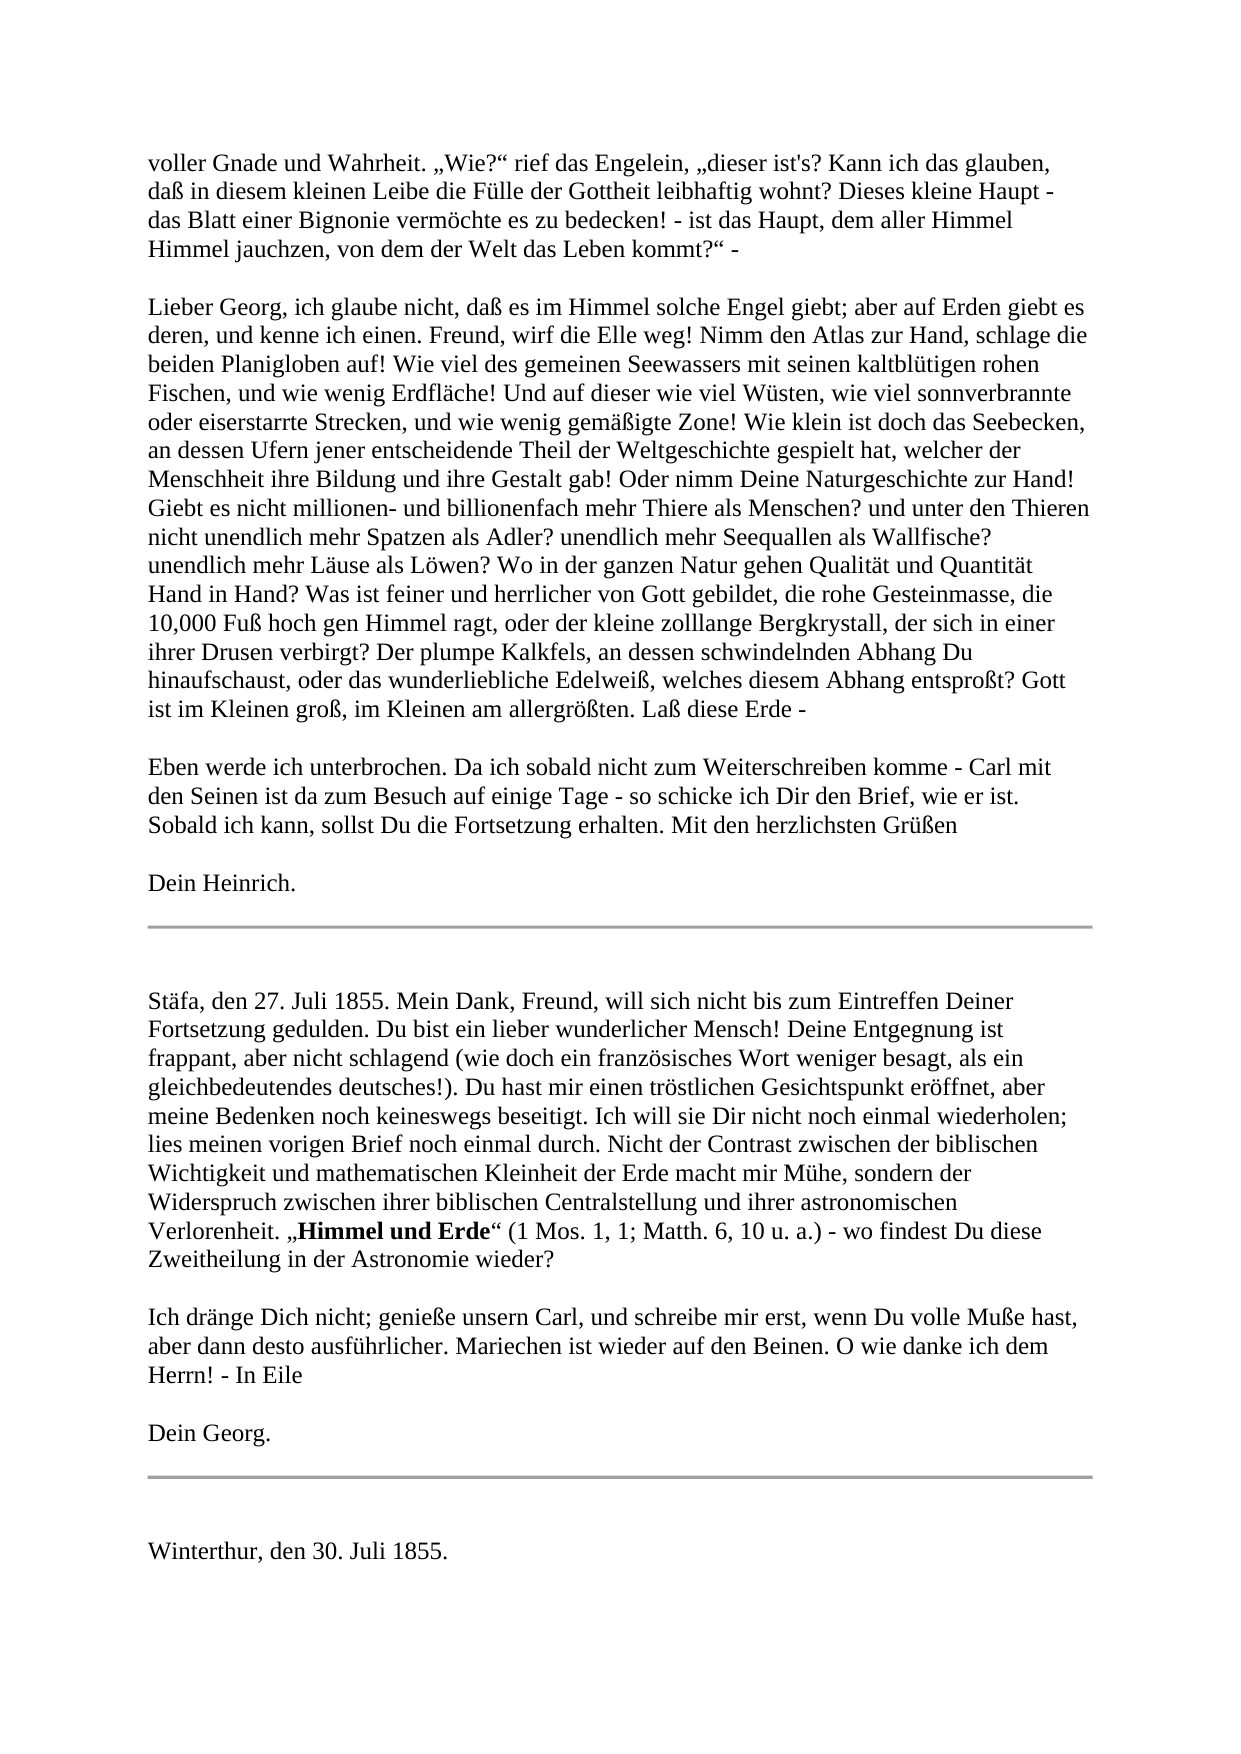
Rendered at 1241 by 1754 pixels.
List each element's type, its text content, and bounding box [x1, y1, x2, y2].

text Eben werde ich unterbrochen. Da ich sobald nicht zum Weiterschreiben komme - Carl mit den Seinen ist da zum Besuch auf einige Tage - so schicke ich Dir den Brief, wie er ist. Sobald ich kann, sollst Du die Fortsetzung erhalten. Mit den herzlichsten Grüßen [148, 752, 1093, 838]
text Ich dränge Dich nicht; genieße unsern Carl, und schreibe mir erst, wenn Du volle Muße hast, aber dann desto ausführlicher. Mariechen ist wieder auf den Beinen. O wie danke ich dem Herrn! - In Eile [148, 1302, 1093, 1389]
text Dein Heinrich. [148, 868, 1093, 896]
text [148, 148, 1093, 263]
text Lieber Georg, ich glaube nicht, daß es im Himmel solche Engel giebt; aber auf Erden giebt es deren, und kenne ich einen. Freund, wirf die Elle weg! Nimm den Atlas zur Hand, schlage die beiden Planigloben auf! Wie viel des gemeinen Seewassers mit seinen kaltblütigen rohen Fischen, und wie wenig Erdfläche! Und auf dieser wie viel Wüsten, wie viel sonnverbrannte oder eiserstarrte Strecken, und wie wenig gemäßigte Zone! Wie klein ist doch das Seebecken, an dessen Ufern jener entscheidende Theil der Weltgeschichte gespielt hat, welcher der Menschheit ihre Bildung und ihre Gestalt gab! Oder nimm Deine Naturgeschichte zur Hand! Giebt es nicht millionen- und billionenfach mehr Thiere als Menschen? und unter den Thieren nicht unendlich mehr Spatzen als Adler? unendlich mehr Seequallen als Wallfische? unendlich mehr Läuse als Löwen? Wo in der ganzen Natur gehen Qualität und Quantität Hand in Hand? Was ist feiner und herrlicher von Gott gebildet, die rohe Gesteinmasse, die 10,000 Fuß hoch gen Himmel ragt, oder der kleine zolllange Bergkrystall, der sich in einer ihrer Drusen verbirgt? Der plumpe Kalkfels, an dessen schwindelnden Abhang Du hinaufschaust, oder das wunderliebliche Edelweiß, welches diesem Abhang entsproßt? Gott ist im Kleinen groß, im Kleinen am allergrößten. Laß diese Erde - [148, 292, 1093, 723]
text Dein Georg. [148, 1418, 1093, 1447]
text Winterthur, den 30. Juli 1855. [148, 1536, 1093, 1565]
text Stäfa, den 27. Juli 1855. Mein Dank, Freund, will sich nicht bis zum Eintreffen Deiner Fortsetzung gedulden. Du bist ein lieber wunderlicher Mensch! Deine Entgegnung ist frappant, aber nicht schlagend (wie doch ein französisches Wort weniger besagt, als ein gleichbedeutendes deutsches!). Du hast mir einen tröstlichen Gesichtspunkt eröffnet, aber meine Bedenken noch keineswegs beseitigt. Ich will sie Dir nicht noch einmal wiederholen; lies meinen vorigen Brief noch einmal durch. Nicht der Contrast zwischen der biblischen Wichtigkeit und mathematischen Kleinheit der Erde macht mir Mühe, sondern der Widerspruch zwischen ihrer biblischen Centralstellung und ihrer astronomischen Verlorenheit. „Himmel und Erde“ (1 Mos. 1, 1; Matth. 6, 10 u. a.) - wo findest Du diese Zweitheilung in der Astronomie wieder? [148, 986, 1093, 1273]
